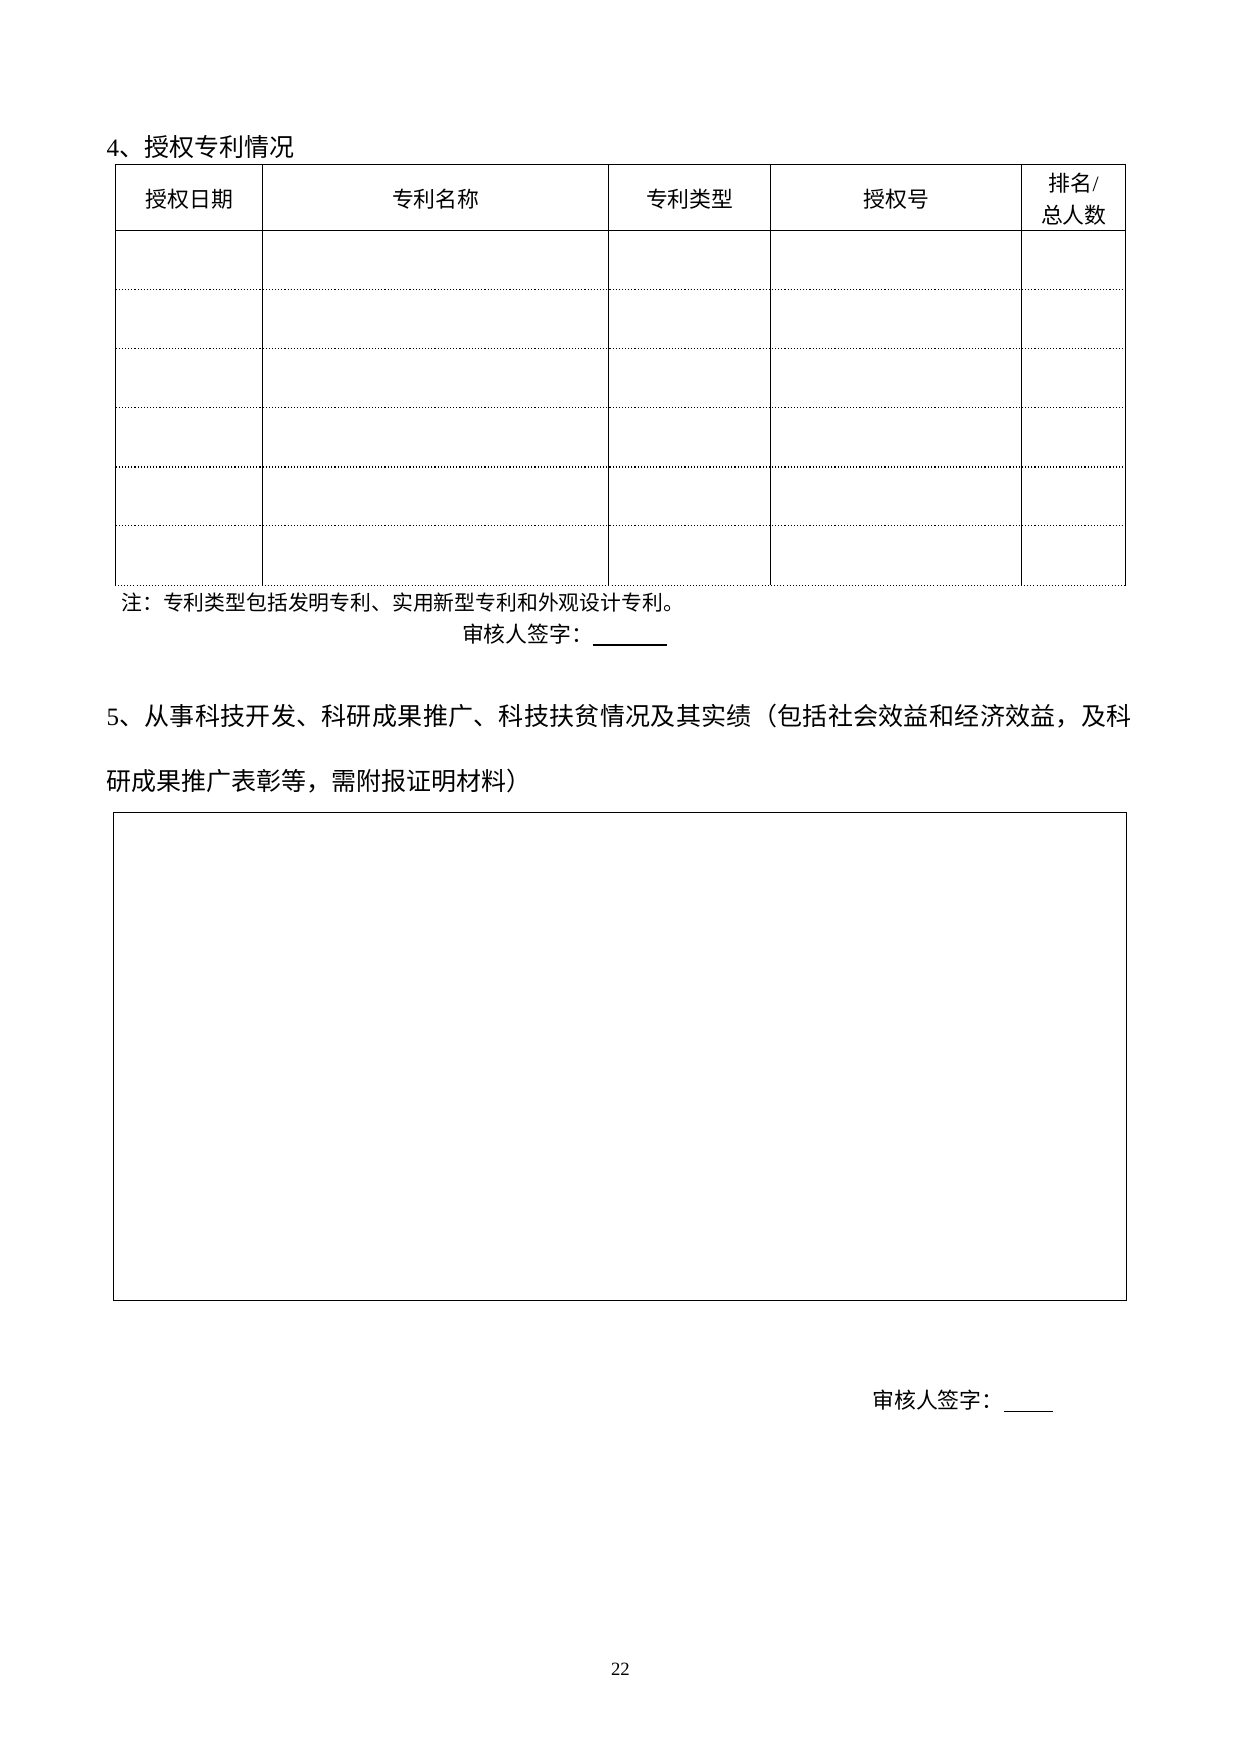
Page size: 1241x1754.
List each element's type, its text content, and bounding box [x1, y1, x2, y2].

table_header [114, 813, 1126, 1300]
table_cell [771, 407, 1021, 466]
table_cell [771, 289, 1021, 348]
table_cell [1022, 231, 1125, 289]
text 审核人签字： [106, 1376, 1134, 1417]
table_cell [609, 407, 770, 466]
text 审核人签字： [106, 617, 1134, 649]
table_cell [1022, 348, 1125, 407]
table_cell [116, 348, 262, 407]
table_header 排名/ 总人数 [1022, 165, 1125, 230]
table_cell [263, 289, 608, 348]
table_cell [263, 348, 608, 407]
table_cell [116, 407, 262, 466]
table_cell [771, 348, 1021, 407]
table_cell [1022, 466, 1125, 525]
text 5、从事科技开发、科研成果推广、科技扶贫情况及其实绩（包括社会效益和经济效益，及科研成果推广表彰等，需附报证明材料） [106, 682, 1134, 812]
table_cell [609, 525, 770, 584]
table_cell [263, 231, 608, 289]
table_cell [1022, 407, 1125, 466]
table_cell [116, 231, 262, 289]
table_cell [771, 466, 1021, 525]
table_cell [116, 289, 262, 348]
table_cell [609, 289, 770, 348]
table_cell [771, 525, 1021, 584]
table_cell [771, 231, 1021, 289]
table_header 授权号 [771, 165, 1021, 230]
table_cell [116, 466, 262, 525]
table_cell [609, 466, 770, 525]
table_cell [1022, 525, 1125, 584]
table_cell [263, 466, 608, 525]
table_header 授权日期 [116, 165, 262, 230]
table_header 专利名称 [263, 165, 608, 230]
table_cell [263, 407, 608, 466]
table_cell [609, 348, 770, 407]
table_cell [609, 231, 770, 289]
text 4、授权专利情况 [106, 127, 1134, 164]
table_header 专利类型 [609, 165, 770, 230]
table_cell [263, 525, 608, 584]
table_cell [1022, 289, 1125, 348]
table_cell [116, 525, 262, 584]
text 注：专利类型包括发明专利、实用新型专利和外观设计专利。 [106, 586, 1134, 617]
